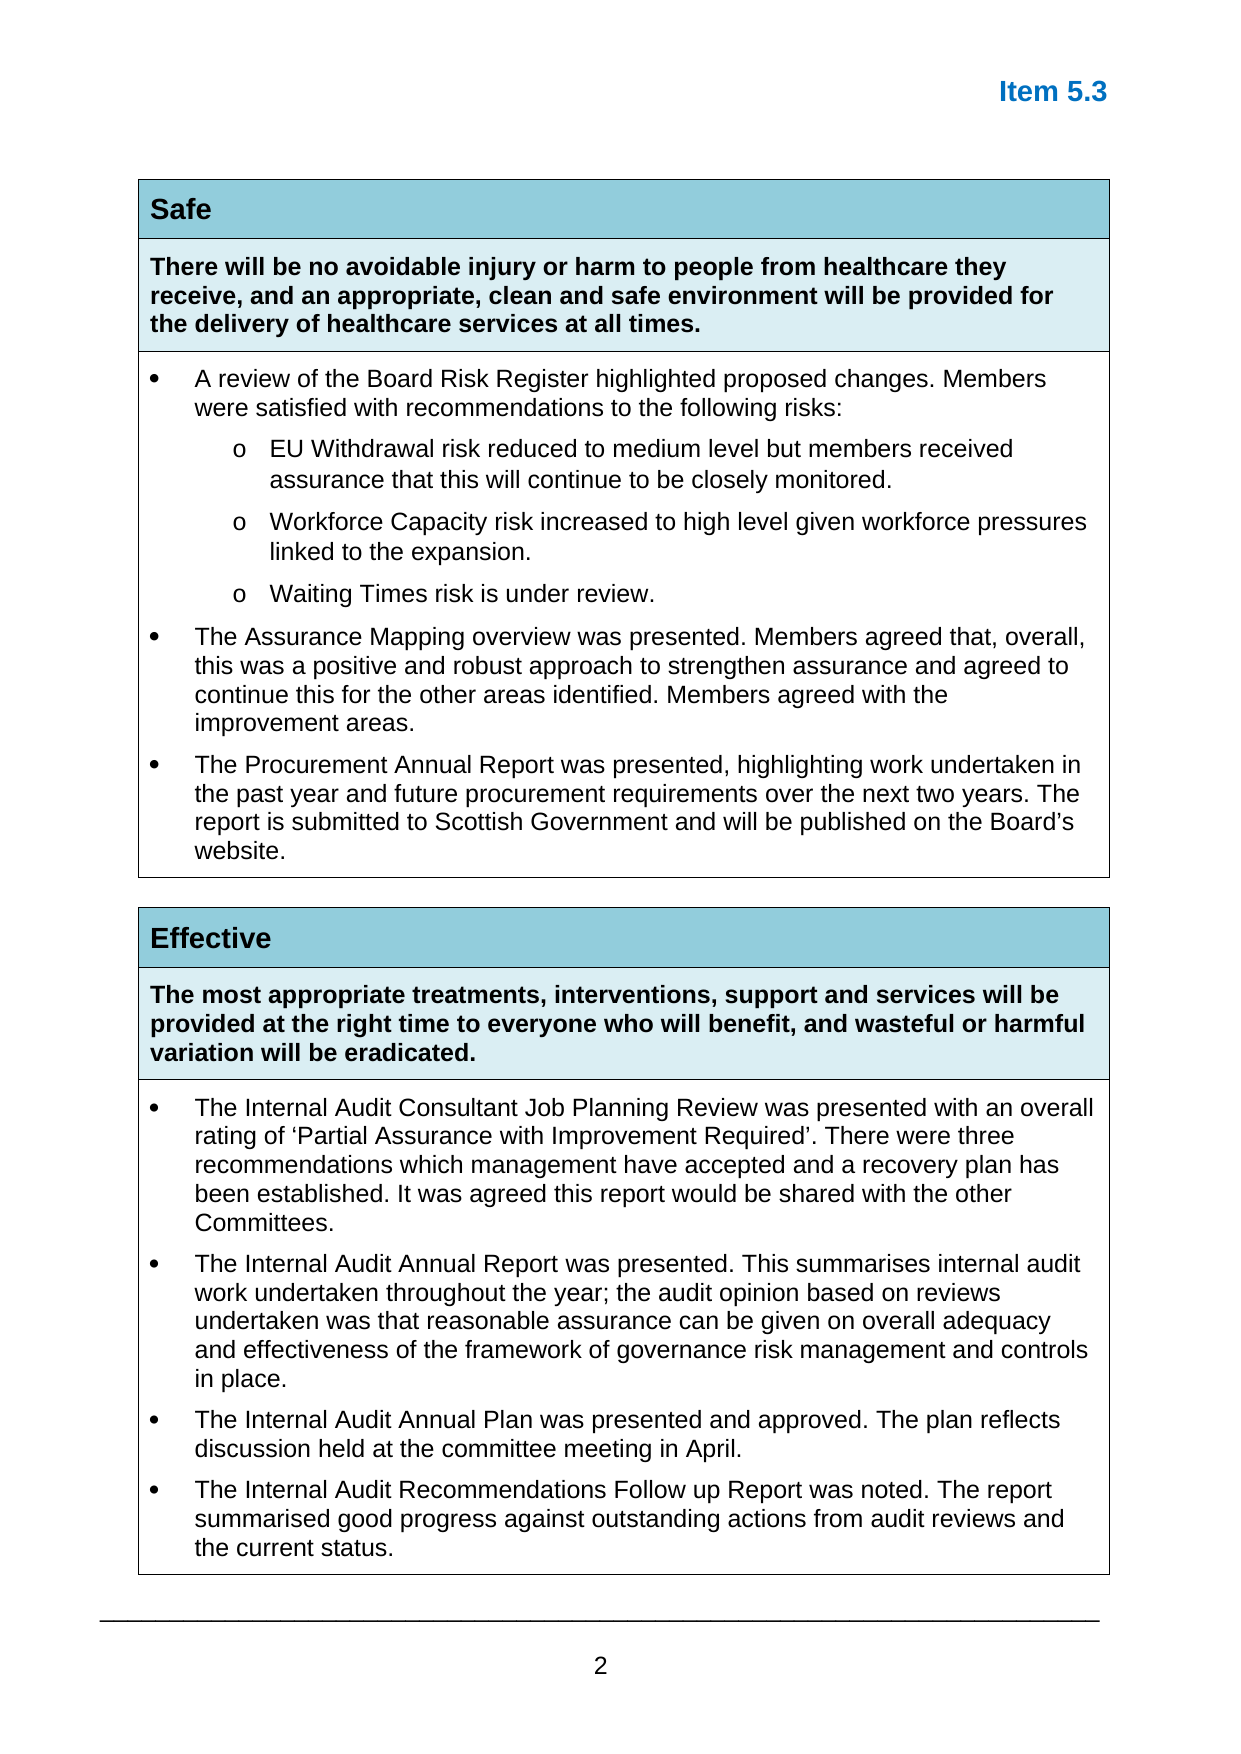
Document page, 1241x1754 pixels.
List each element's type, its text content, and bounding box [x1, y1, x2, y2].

table_header Safe [139, 180, 1109, 238]
table_cell A review of the Board Risk Register highlighted proposed changes. Members were satisfied with recommendations to the following risks: EU Withdrawal risk reduced to medium level but members received assurance that this will continue to be closely monitored. Workforce Capacity risk increased to high level given workforce pressures linked to the expansion. Waiting Times risk is under review. The Assurance Mapping overview was presented. Members agreed that, overall, this was a positive and robust approach to strengthen assurance and agreed to continue this for the other areas identified. Members agreed with the improvement areas. The Procurement Annual Report was presented, highlighting work undertaken in the past year and future procurement requirements over the next two years. The report is submitted to Scottish Government and will be published on the Board’s website. [139, 352, 1109, 877]
table_cell The most appropriate treatments, interventions, support and services will be provided at the right time to everyone who will benefit, and wasteful or harmful variation will be eradicated. [139, 968, 1109, 1079]
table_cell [139, 1080, 1109, 1574]
table_header Effective [139, 908, 1109, 967]
table_cell There will be no avoidable injury or harm to people from healthcare they receive, and an appropriate, clean and safe environment will be provided for the delivery of healthcare services at all times. [139, 239, 1109, 351]
